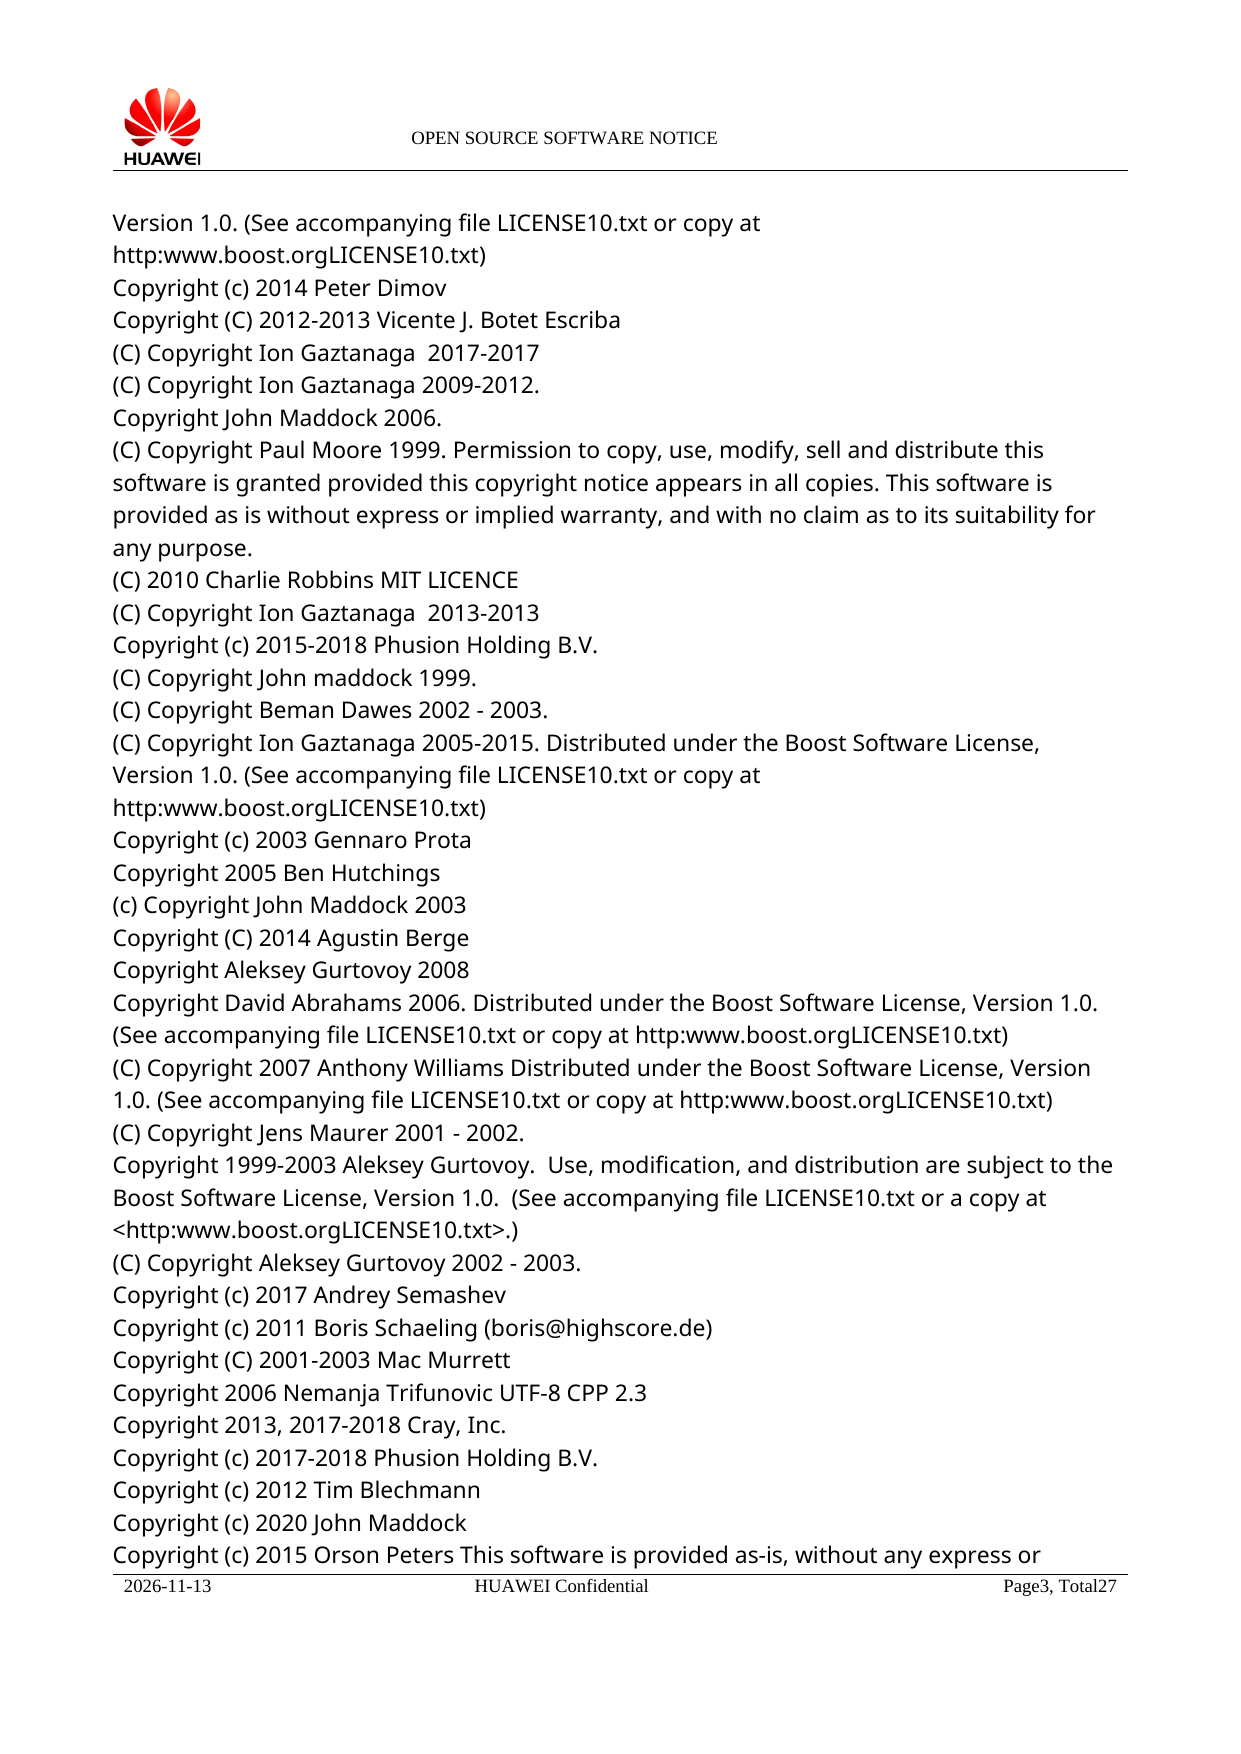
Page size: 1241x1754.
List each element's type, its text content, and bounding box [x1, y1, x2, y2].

picture [124, 88, 201, 165]
